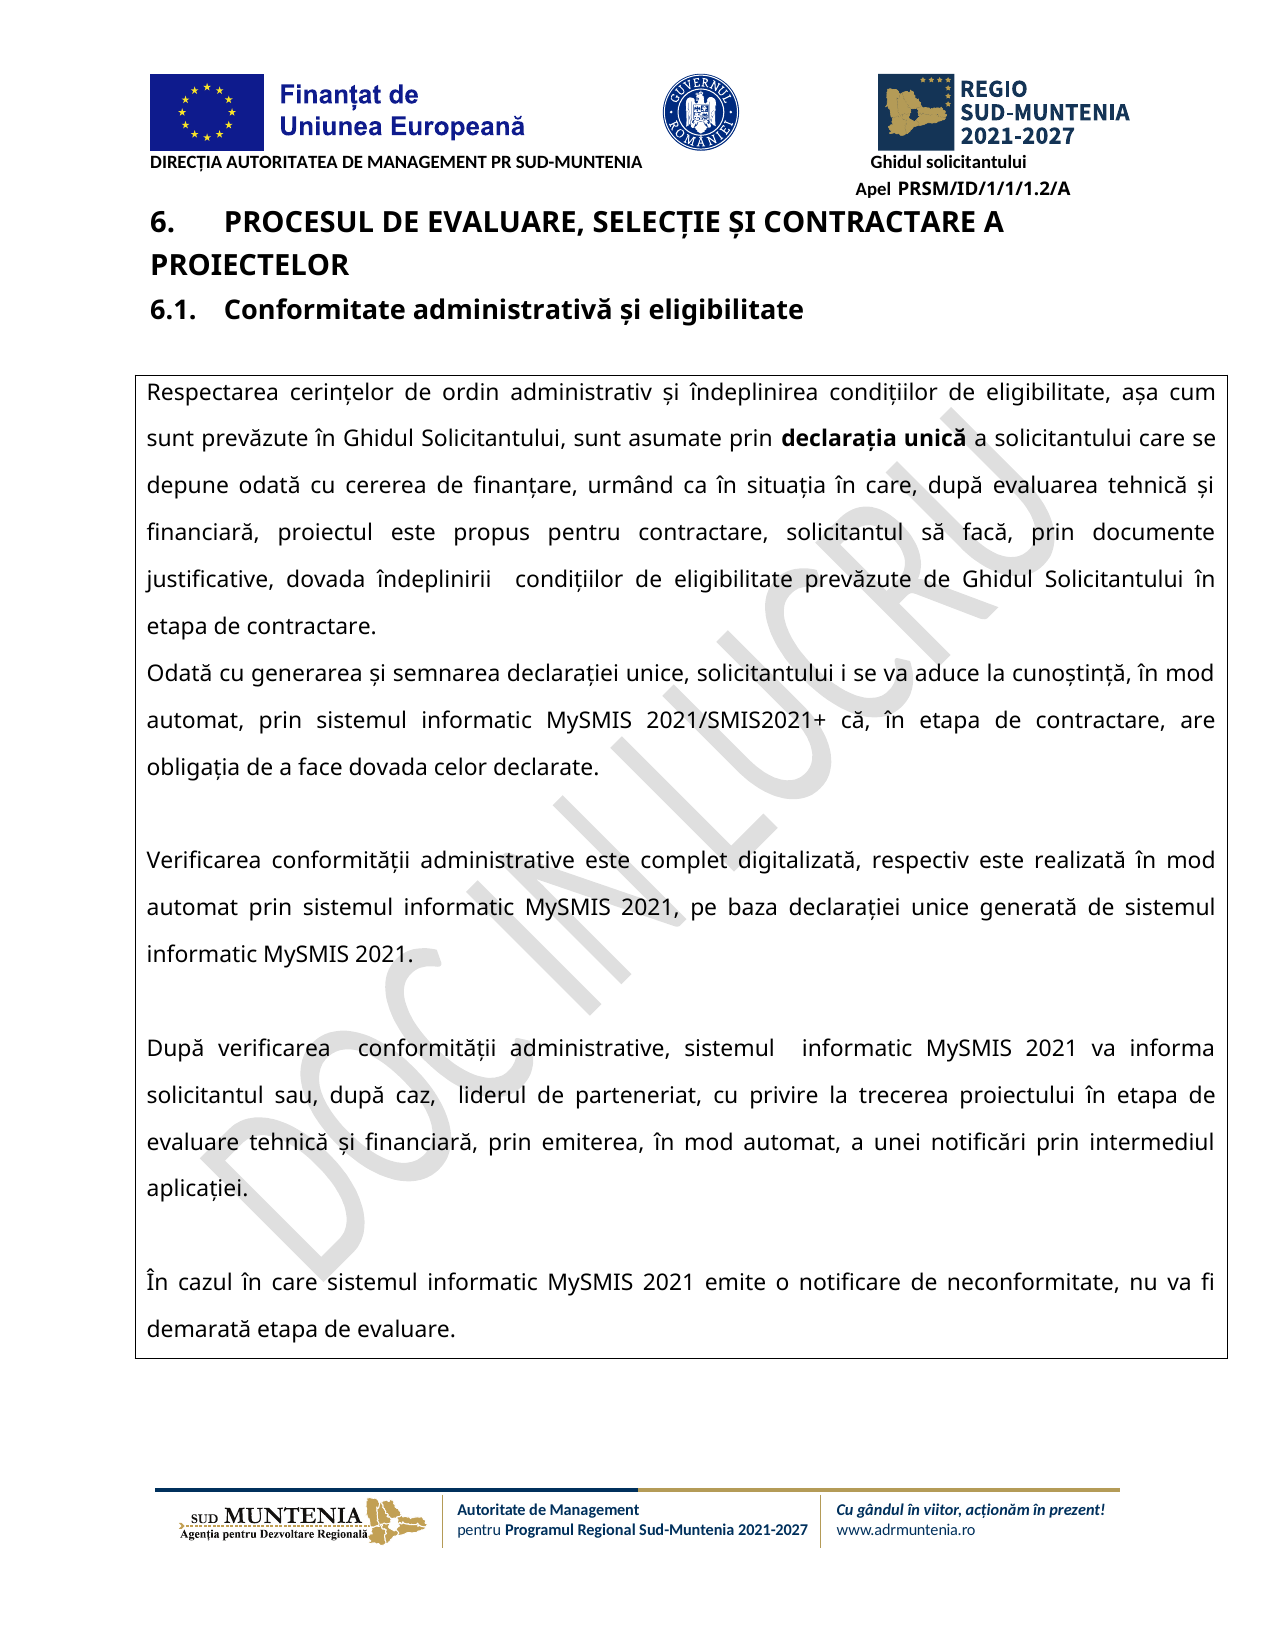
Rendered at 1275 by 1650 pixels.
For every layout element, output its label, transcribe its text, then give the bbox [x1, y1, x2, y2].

table_header Respectarea cerințelor de ordin administrativ și îndeplinirea condițiilor de eligibilitate, așa cum sunt prevăzute în Ghidul Solicitantului, sunt asumate prin declarația unică a solicitantului care se depune odată cu cererea de finanțare, urmând ca în situația în care, după evaluarea tehnică și financiară, proiectul este propus pentru contractare, solicitantul să facă, prin documente justificative, dovada îndeplinirii condițiilor de eligibilitate prevăzute de Ghidul Solicitantului în etapa de contractare. Odată cu generarea și semnarea declarației unice, solicitantului i se va aduce la cunoștință, în mod automat, prin sistemul informatic MySMIS 2021/SMIS2021+ că, în etapa de contractare, are obligația de a face dovada celor declarate. Verificarea conformității administrative este complet digitalizată, respectiv este realizată în mod automat prin sistemul informatic MySMIS 2021, pe baza declarației unice generată de sistemul informatic MySMIS 2021. După verificarea conformității administrative, sistemul informatic MySMIS 2021 va informa solicitantul sau, după caz, liderul de parteneriat, cu privire la trecerea proiectului în etapa de evaluare tehnică și financiară, prin emiterea, în mod automat, a unei notificări prin intermediul aplicației. În cazul în care sistemul informatic MySMIS 2021 emite o notificare de neconformitate, nu va fi demarată etapa de evaluare. [136, 376, 1227, 1357]
subtitle 6.1. Conformitate administrativă și eligibilitate [150, 291, 1125, 328]
subtitle 6. PROCESUL DE EVALUARE, SELECȚIE ȘI CONTRACTARE A PROIECTELOR [150, 201, 1125, 283]
